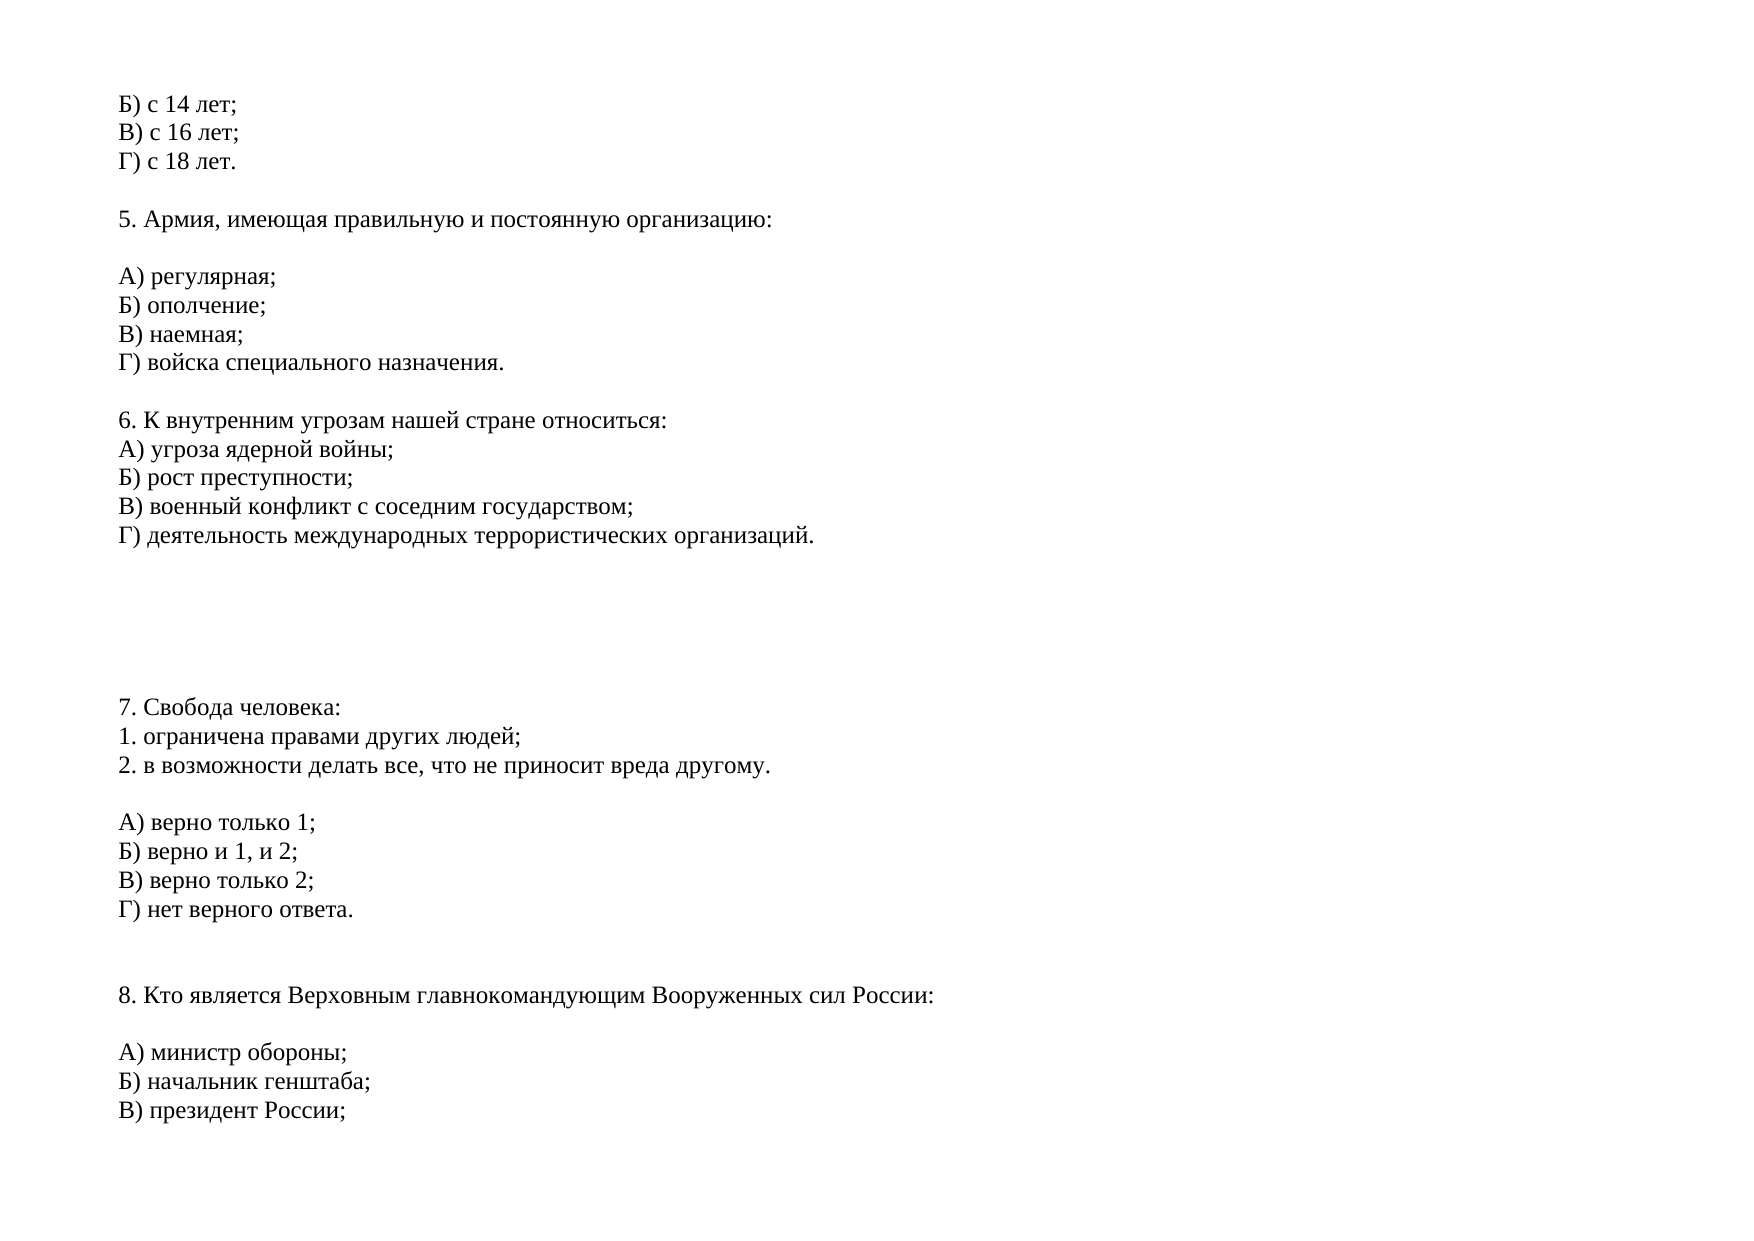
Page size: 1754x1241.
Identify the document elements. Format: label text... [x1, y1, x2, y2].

text Б) рост преступности; [118, 462, 1636, 491]
text 2. в возможности делать все, что не приносит вреда другому. [118, 750, 1636, 779]
text 8. Кто является Верховным главнокомандующим Вооруженных сил России: [118, 980, 1636, 1009]
text Г) с 18 лет. [118, 146, 1636, 175]
text Б) начальник генштаба; [118, 1066, 1636, 1095]
text Г) деятельность международных террористических организаций. [118, 520, 1636, 549]
text Б) с 14 лет; [118, 89, 1636, 117]
text Б) ополчение; [118, 290, 1636, 319]
text В) президент России; [118, 1095, 1636, 1124]
text А) регулярная; [118, 261, 1636, 290]
text А) верно только 1; [118, 807, 1636, 836]
text В) с 16 лет; [118, 117, 1636, 146]
text В) верно только 2; [118, 865, 1636, 894]
text В) военный конфликт с соседним государством; [118, 491, 1636, 520]
text Г) нет верного ответа. [118, 894, 1636, 922]
text А) министр обороны; [118, 1037, 1636, 1066]
text В) наемная; [118, 319, 1636, 347]
text 7. Свобода человека: [118, 692, 1636, 721]
text Г) войска специального назначения. [118, 347, 1636, 376]
text 6. К внутренним угрозам нашей стране относиться: [118, 405, 1636, 434]
text 5. Армия, имеющая правильную и постоянную организацию: [118, 204, 1636, 232]
text 1. ограничена правами других людей; [118, 721, 1636, 750]
text А) угроза ядерной войны; [118, 434, 1636, 462]
text Б) верно и 1, и 2; [118, 836, 1636, 865]
